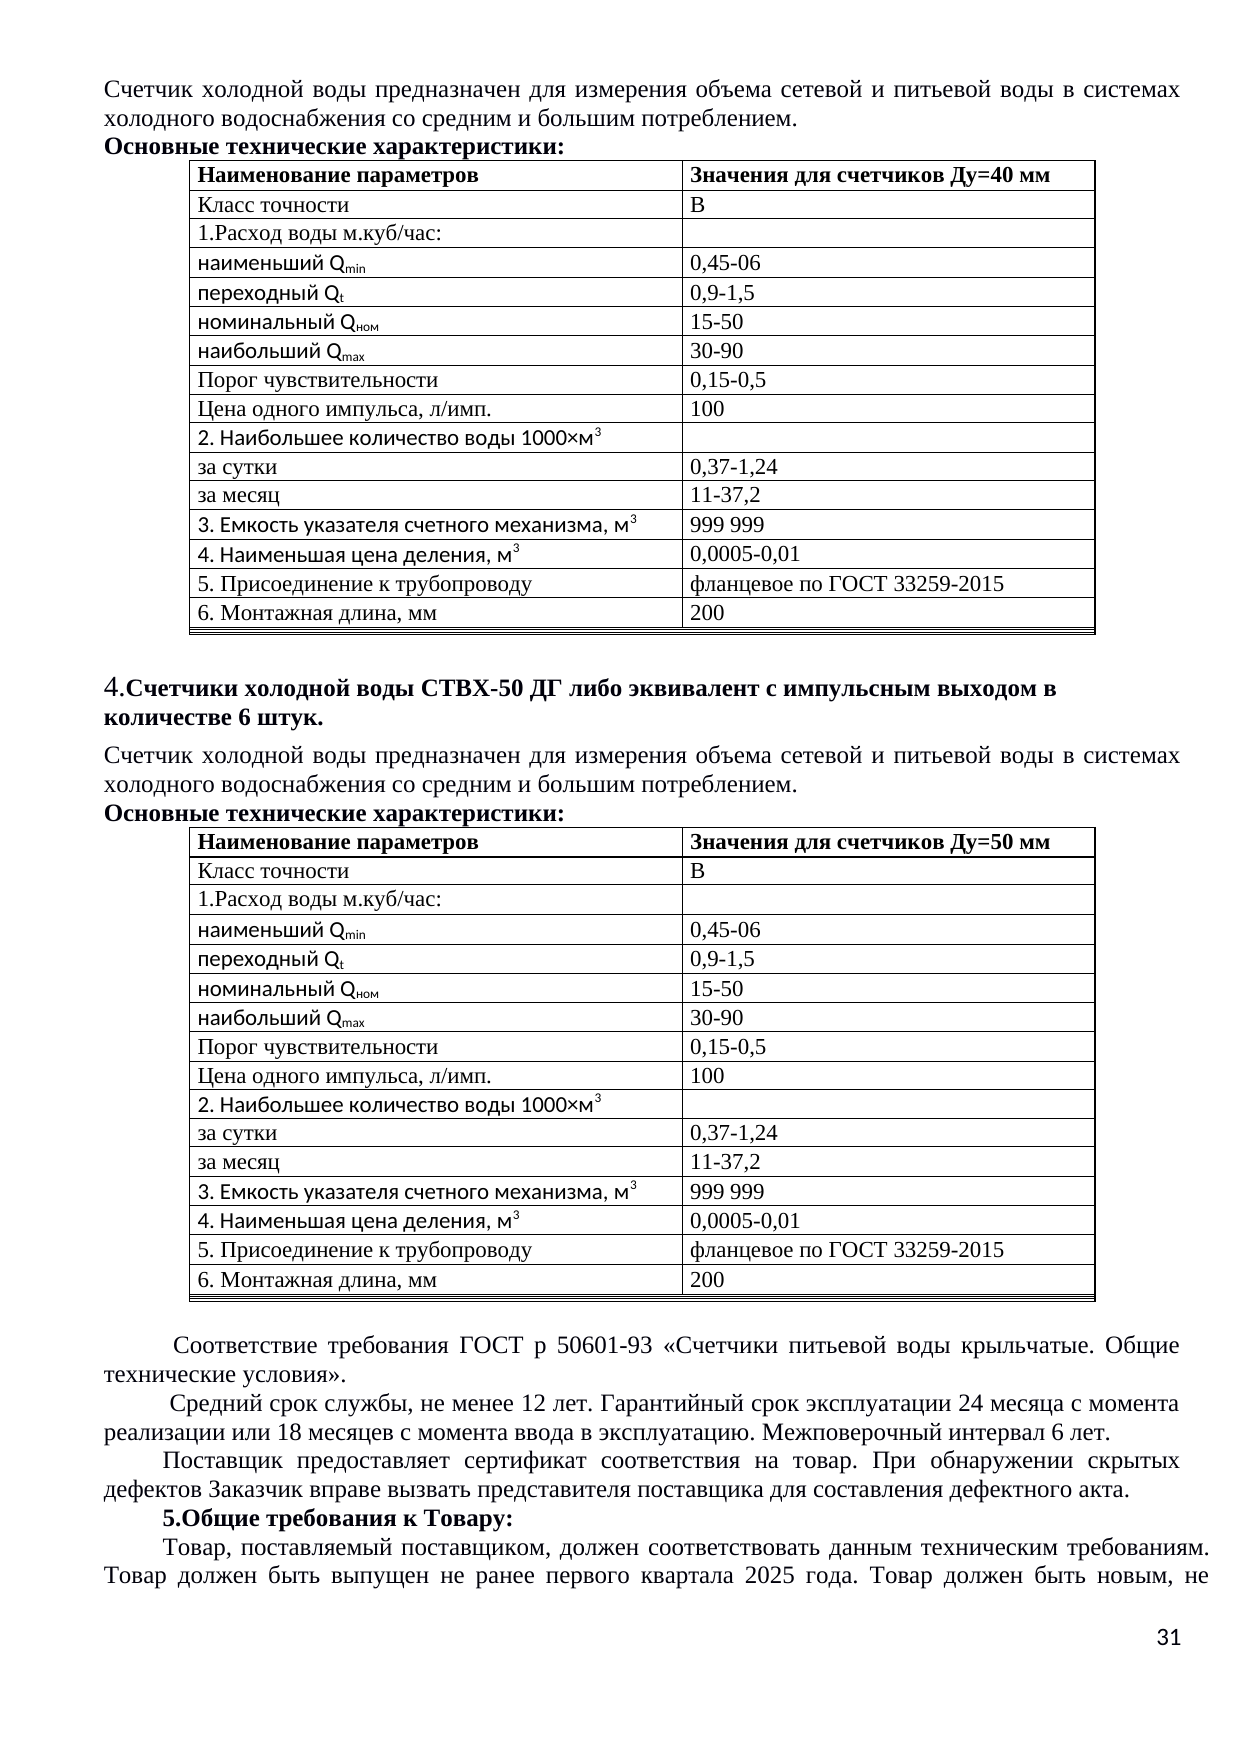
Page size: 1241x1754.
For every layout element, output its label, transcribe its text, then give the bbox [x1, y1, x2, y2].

table_cell наибольший Qmax [190, 1003, 682, 1031]
table_cell 0,37-1,24 [683, 453, 1094, 479]
table_cell 2. Наибольшее количество воды 1000×м3 [190, 423, 682, 452]
table_cell Класс точности [190, 858, 682, 884]
table_cell номинальный Qном [190, 307, 682, 335]
table_cell В [683, 191, 1094, 218]
table_header Наименование параметров [190, 161, 682, 190]
table_cell 30-90 [683, 336, 1094, 364]
table_cell 11-37,2 [683, 481, 1094, 509]
table_cell переходный Qt [190, 945, 682, 972]
table_cell 0,9-1,5 [683, 945, 1094, 972]
table_cell за сутки [190, 453, 682, 479]
table_cell 0,15-0,5 [683, 1032, 1094, 1061]
table_cell [683, 885, 1094, 914]
table_cell 3. Емкость указателя счетного механизма, м3 [190, 1177, 682, 1205]
table_cell 0,15-0,5 [683, 366, 1094, 394]
text 4.Счетчики холодной воды СТВХ-50 ДГ либо эквивалент с импульсным выходом в количестве 6 штук. [103, 669, 1181, 731]
table_cell [683, 1090, 1094, 1118]
table_cell наименьший Qmin [190, 248, 682, 277]
table_cell Порог чувствительности [190, 366, 682, 394]
table_cell 15-50 [683, 974, 1094, 1002]
table_cell 0,37-1,24 [683, 1119, 1094, 1146]
table_cell 5. Присоединение к трубопроводу [190, 569, 682, 597]
text Основные технические характеристики: [103, 798, 1181, 827]
table_cell переходный Qt [190, 278, 682, 306]
table_cell [683, 219, 1094, 247]
table_cell наименьший Qmin [190, 915, 682, 943]
table_cell наибольший Qmax [190, 336, 682, 364]
table_cell В [683, 858, 1094, 884]
table_cell 200 [683, 598, 1094, 627]
table_cell [683, 423, 1094, 452]
table_header Значения для счетчиков Ду=50 мм [683, 828, 1094, 856]
table_cell 15-50 [683, 307, 1094, 335]
text 5.Общие требования к Товару: [103, 1503, 1181, 1532]
table_cell Порог чувствительности [190, 1032, 682, 1061]
table_cell Цена одного импульса, л/имп. [190, 395, 682, 422]
table_cell 6. Монтажная длина, мм [190, 598, 682, 627]
table_cell 5. Присоединение к трубопроводу [190, 1235, 682, 1264]
text Счетчик холодной воды предназначен для измерения объема сетевой и питьевой воды в системах холодного водоснабжения со средним и большим потреблением. [103, 74, 1181, 131]
table_cell 0,45-06 [683, 915, 1094, 943]
table_cell за сутки [190, 1119, 682, 1146]
table_cell 1.Расход воды м.куб/час: [190, 219, 682, 247]
table_cell 3. Емкость указателя счетного механизма, м3 [190, 510, 682, 539]
table_cell 4. Наименьшая цена деления, м3 [190, 540, 682, 568]
table_header Наименование параметров [190, 828, 682, 856]
text Поставщик предоставляет сертификат соответствия на товар. При обнаружении скрытых дефектов Заказчик вправе вызвать представителя поставщика для составления дефектного акта. [103, 1446, 1181, 1503]
table_cell 100 [683, 395, 1094, 422]
table_cell 0,45-06 [683, 248, 1094, 277]
table_cell 200 [683, 1265, 1094, 1293]
table_cell за месяц [190, 481, 682, 509]
text Основные технические характеристики: [103, 131, 1181, 160]
table_cell 999 999 [683, 510, 1094, 539]
table_cell фланцевое по ГОСТ 33259-2015 [683, 1235, 1094, 1264]
table_cell 0,9-1,5 [683, 278, 1094, 306]
text Счетчик холодной воды предназначен для измерения объема сетевой и питьевой воды в системах холодного водоснабжения со средним и большим потреблением. [103, 741, 1181, 798]
table_cell 11-37,2 [683, 1147, 1094, 1176]
table_cell за месяц [190, 1147, 682, 1176]
table_cell 2. Наибольшее количество воды 1000×м3 [190, 1090, 682, 1118]
table_cell Цена одного импульса, л/имп. [190, 1062, 682, 1089]
table_cell Класс точности [190, 191, 682, 218]
table_cell 30-90 [683, 1003, 1094, 1031]
table_cell 1.Расход воды м.куб/час: [190, 885, 682, 914]
text Соответствие требования ГОСТ р 50601-93 «Счетчики питьевой воды крыльчатые. Общие технические условия». [103, 1331, 1181, 1388]
table_cell 0,0005-0,01 [683, 540, 1094, 568]
table_cell 0,0005-0,01 [683, 1206, 1094, 1234]
table_cell 100 [683, 1062, 1094, 1089]
table_cell 999 999 [683, 1177, 1094, 1205]
table_cell 4. Наименьшая цена деления, м3 [190, 1206, 682, 1234]
table_header Значения для счетчиков Ду=40 мм [683, 161, 1094, 190]
table_cell 6. Монтажная длина, мм [190, 1265, 682, 1293]
text Средний срок службы, не менее 12 лет. Гарантийный срок эксплуатации 24 месяца с момента реализации или 18 месяцев с момента ввода в эксплуатацию. Межповерочный интервал 6 лет. [103, 1388, 1181, 1446]
table_cell фланцевое по ГОСТ 33259-2015 [683, 569, 1094, 597]
table_cell номинальный Qном [190, 974, 682, 1002]
